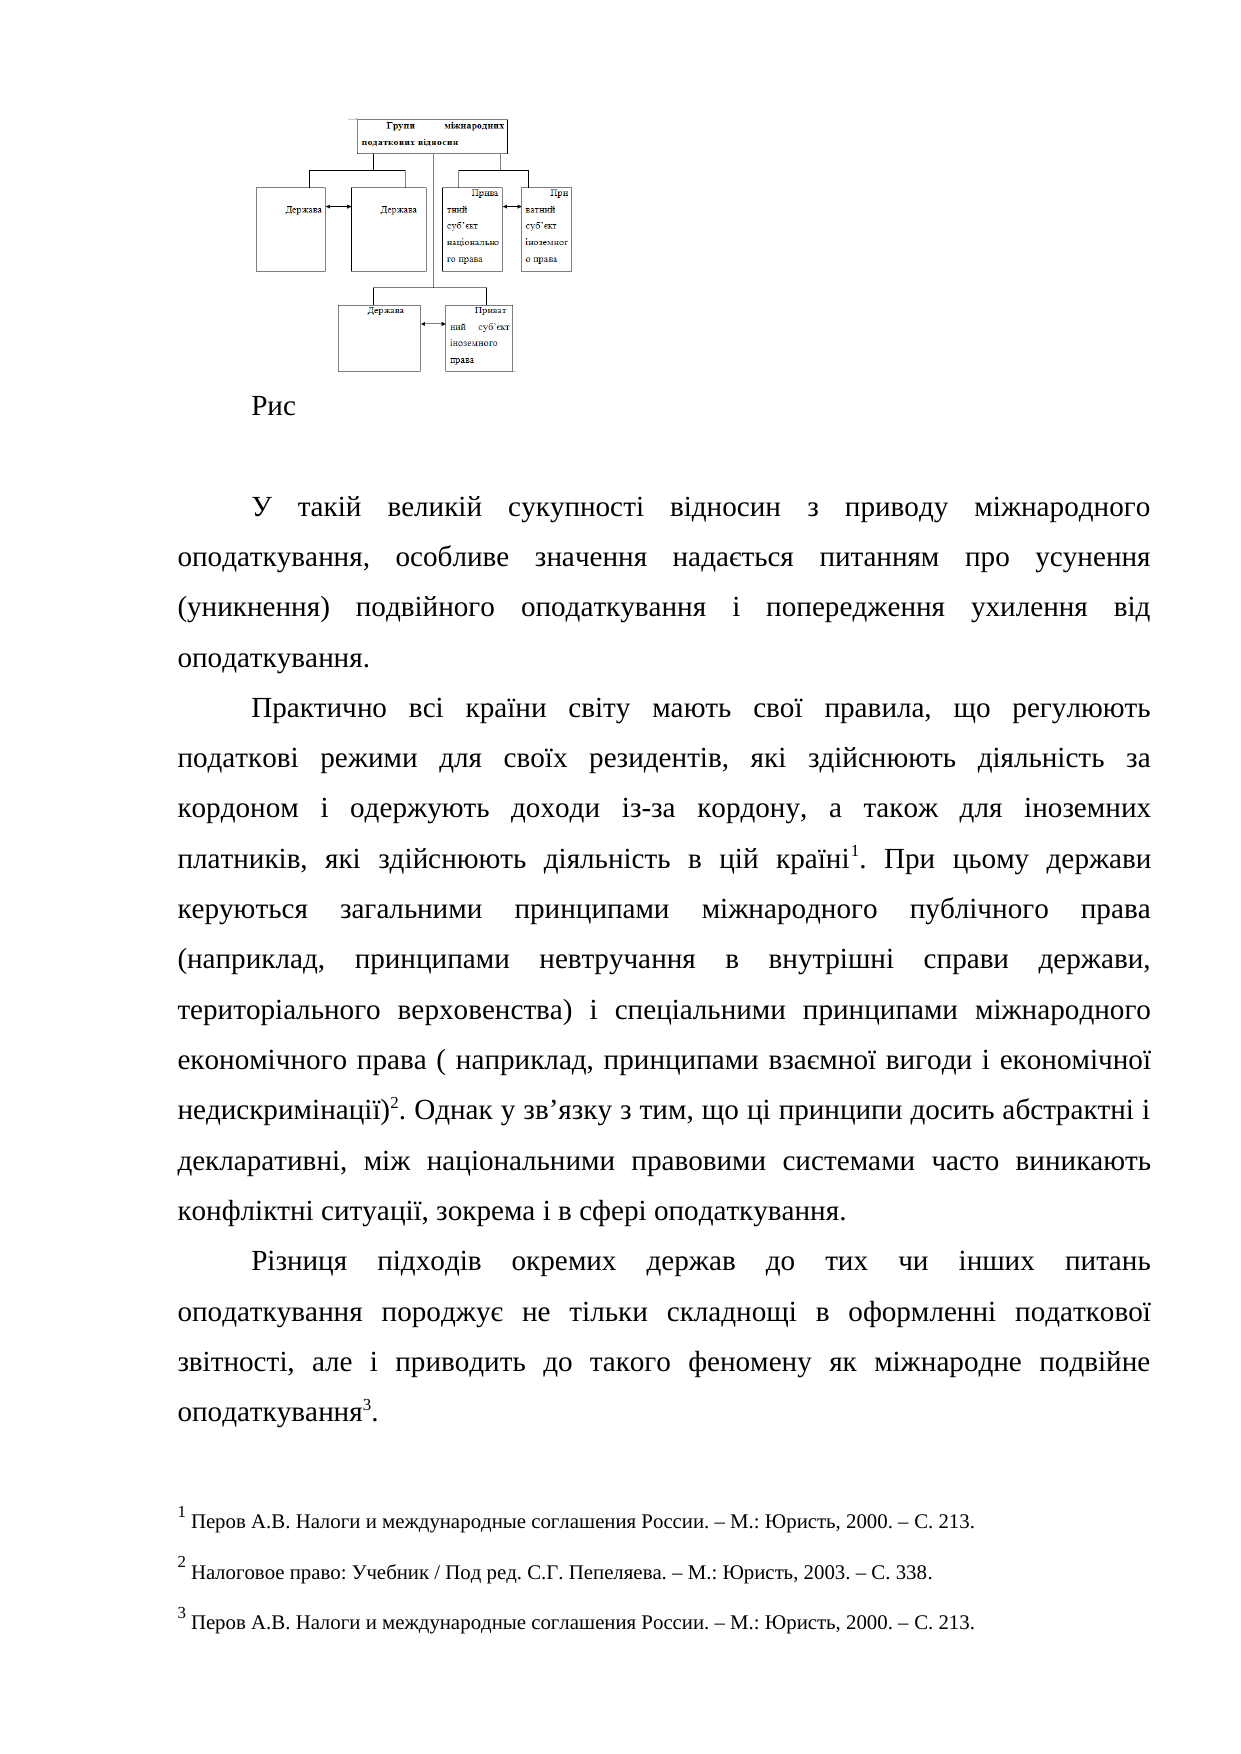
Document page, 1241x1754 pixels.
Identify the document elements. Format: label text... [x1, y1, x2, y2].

text У такій великій сукупності відносин з приводу міжнародного оподаткування, особливе значення надається питанням про усунення (уникнення) подвійного оподаткування і попередження ухилення від оподаткування. [177, 489, 1152, 673]
text Практично всі країни світу мають свої правила, що регулюють податкові режими для своїх резидентів, які здійснюють діяльність за кордоном і одержують доходи із-за кордону, а також для іноземних платників, які здійснюють діяльність в цій країні. При цьому держави керуються загальними принципами міжнародного публічного права (наприклад, принципами невтручання в внутрішні справи держави, територіального верховенства) і спеціальними принципами міжнародного економічного права ( наприклад, принципами взаємної вигоди і економічної недискримінації). Однак у зв’язку з тим, що ці принципи досить абстрактні і декларативні, між національними правовими системами часто виникають конфліктні ситуації, зокрема і в сфері оподаткування. [177, 690, 1152, 1227]
text Різниця підходів окремих держав до тих чи інших питань оподаткування породжує не тільки складнощі в оформленні податкової звітності, але і приводить до такого феномену як міжнародне подвійне оподаткування. [177, 1243, 1152, 1428]
picture [251, 118, 575, 372]
text Рис [177, 388, 1152, 422]
